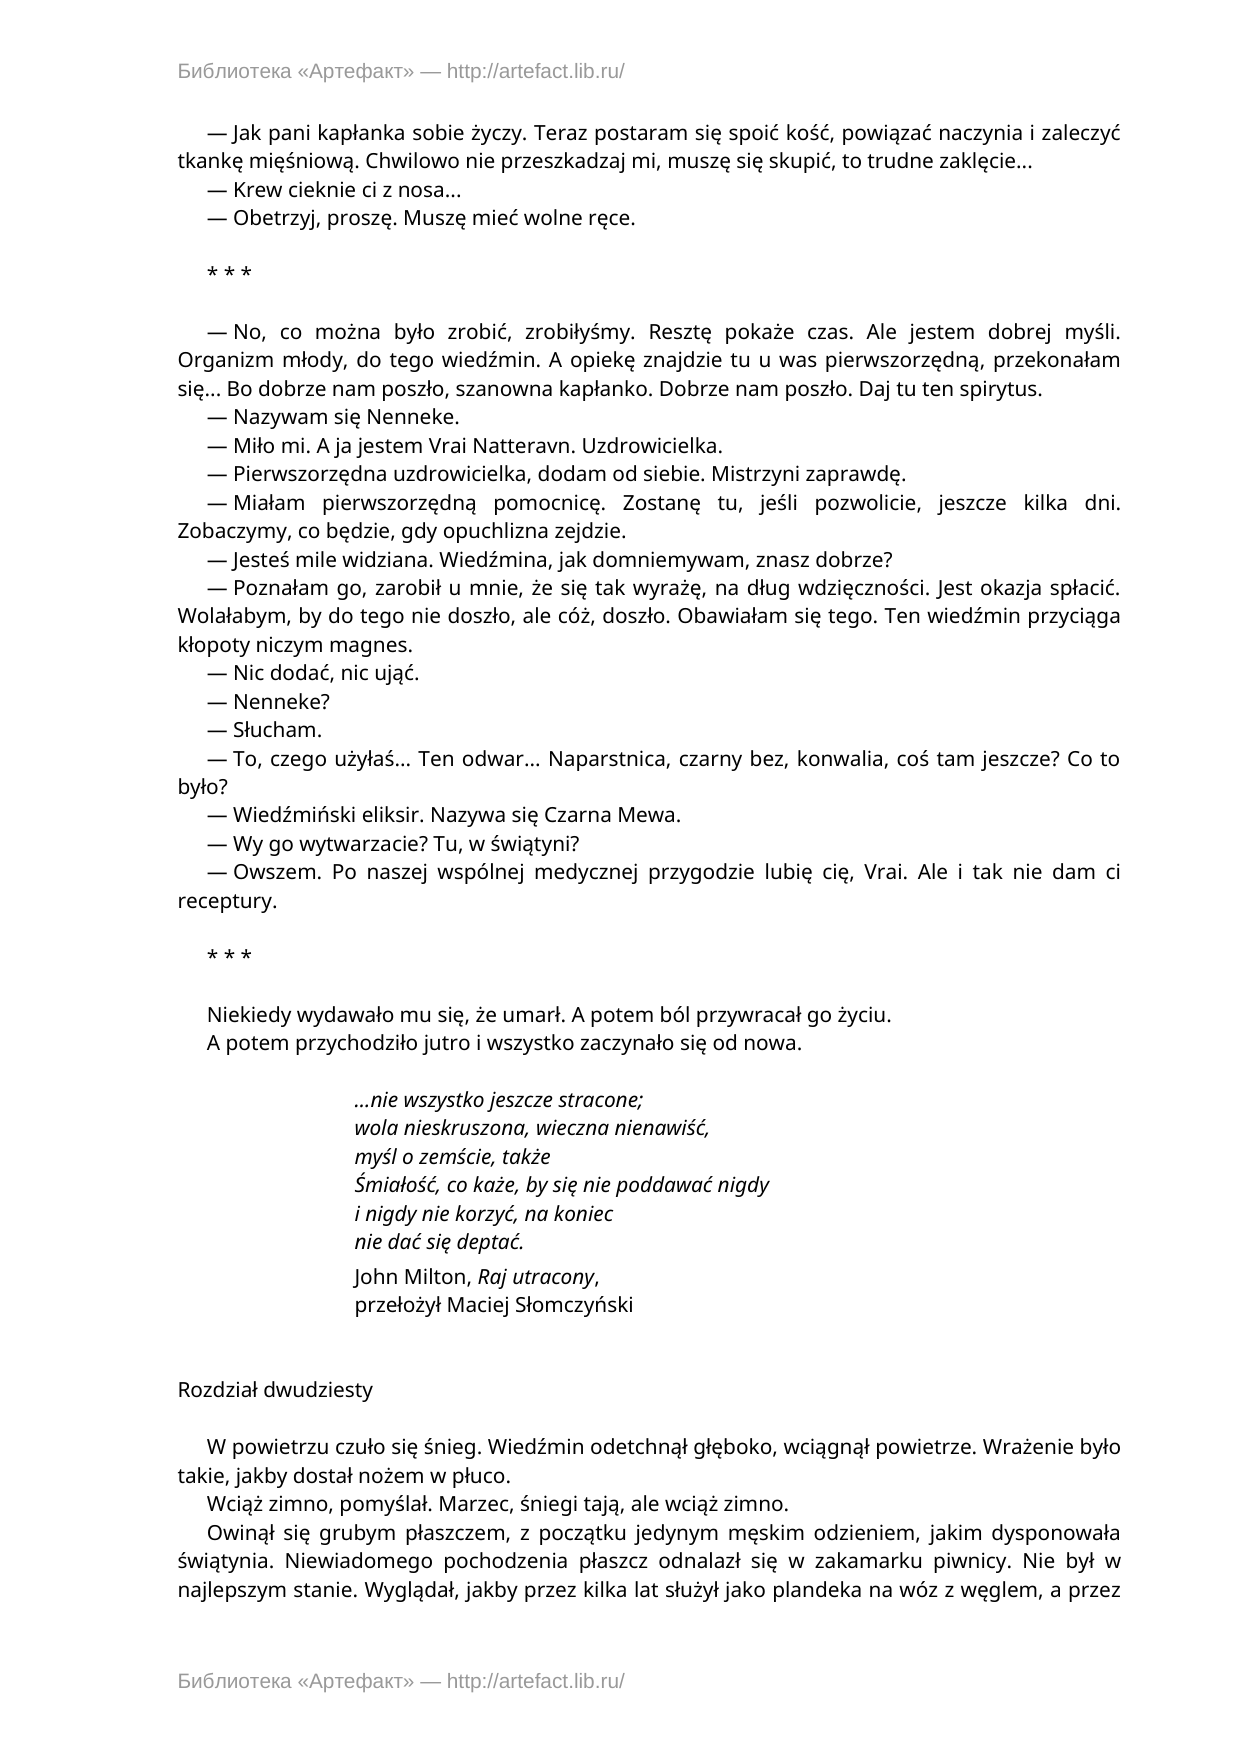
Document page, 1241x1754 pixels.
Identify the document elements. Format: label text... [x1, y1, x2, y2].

text W powietrzu czuło się śnieg. Wiedźmin odetchnął głęboko, wciągnął powietrze. Wrażenie było takie, jakby dostał nożem w płuco. [177, 1432, 1122, 1489]
text przełożył Maciej Słomczyński [354, 1290, 1122, 1319]
text * * * [177, 943, 1122, 971]
text — Nazywam się Nenneke. [177, 402, 1122, 431]
text — Wiedźmiński eliksir. Nazywa się Czarna Mewa. [177, 801, 1122, 829]
text wola nieskruszona, wieczna nienawiść, [354, 1113, 1122, 1142]
subtitle Rozdział dwudziesty [177, 1376, 1122, 1404]
text — Wy go wytwarzacie? Tu, w świątyni? [177, 829, 1122, 857]
text — Owszem. Po naszej wspólnej medycznej przygodzie lubię cię, Vrai. Ale i tak nie dam ci receptury. [177, 857, 1122, 914]
text — Słucham. [177, 715, 1122, 744]
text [177, 1518, 1122, 1603]
text myśl o zemście, także [354, 1142, 1122, 1170]
text — To, czego użyłaś... Ten odwar... Naparstnica, czarny bez, konwalia, coś tam jeszcze? Co to było? [177, 744, 1122, 801]
text — Miałam pierwszorzędną pomocnicę. Zostanę tu, jeśli pozwolicie, jeszcze kilka dni. Zobaczymy, co będzie, gdy opuchlizna zejdzie. [177, 488, 1122, 545]
text — No, co można było zrobić, zrobiłyśmy. Resztę pokaże czas. Ale jestem dobrej myśli. Organizm młody, do tego wiedźmin. A opiekę znajdzie tu u was pierwszorzędną, przekonałam się... Bo dobrze nam poszło, szanowna kapłanko. Dobrze nam poszło. Daj tu ten spirytus. [177, 317, 1122, 402]
text — Nic dodać, nic ująć. [177, 658, 1122, 687]
text — Jak pani kapłanka sobie życzy. Teraz postaram się spoić kość, powiązać naczynia i zaleczyć tkankę mięśniową. Chwilowo nie przeszkadzaj mi, muszę się skupić, to trudne zaklęcie... [177, 118, 1122, 175]
text Niekiedy wydawało mu się, że umarł. A potem ból przywracał go życiu. [177, 1000, 1122, 1028]
text A potem przychodziło jutro i wszystko zaczynało się od nowa. [177, 1028, 1122, 1057]
text i nigdy nie korzyć, na koniec [354, 1199, 1122, 1227]
text * * * [177, 260, 1122, 289]
text — Poznałam go, zarobił u mnie, że się tak wyrażę, na dług wdzięczności. Jest okazja spłacić. Wolałabym, by do tego nie doszło, ale cóż, doszło. Obawiałam się tego. Ten wiedźmin przyciąga kłopoty niczym magnes. [177, 573, 1122, 658]
text Śmiałość, co każe, by się nie poddawać nigdy [354, 1170, 1122, 1199]
text John Milton, Raj utracony, [354, 1262, 1122, 1290]
text — Nenneke? [177, 687, 1122, 715]
text — Krew cieknie ci z nosa... [177, 175, 1122, 203]
text — Obetrzyj, proszę. Muszę mieć wolne ręce. [177, 203, 1122, 232]
text — Pierwszorzędna uzdrowicielka, dodam od siebie. Mistrzyni zaprawdę. [177, 459, 1122, 488]
text Wciąż zimno, pomyślał. Marzec, śniegi tają, ale wciąż zimno. [177, 1489, 1122, 1518]
text — Miło mi. A ja jestem Vrai Natteravn. Uzdrowicielka. [177, 431, 1122, 459]
text nie dać się deptać. [354, 1227, 1122, 1256]
text — Jesteś mile widziana. Wiedźmina, jak domniemywam, znasz dobrze? [177, 545, 1122, 573]
text ...nie wszystko jeszcze stracone; [354, 1085, 1122, 1113]
